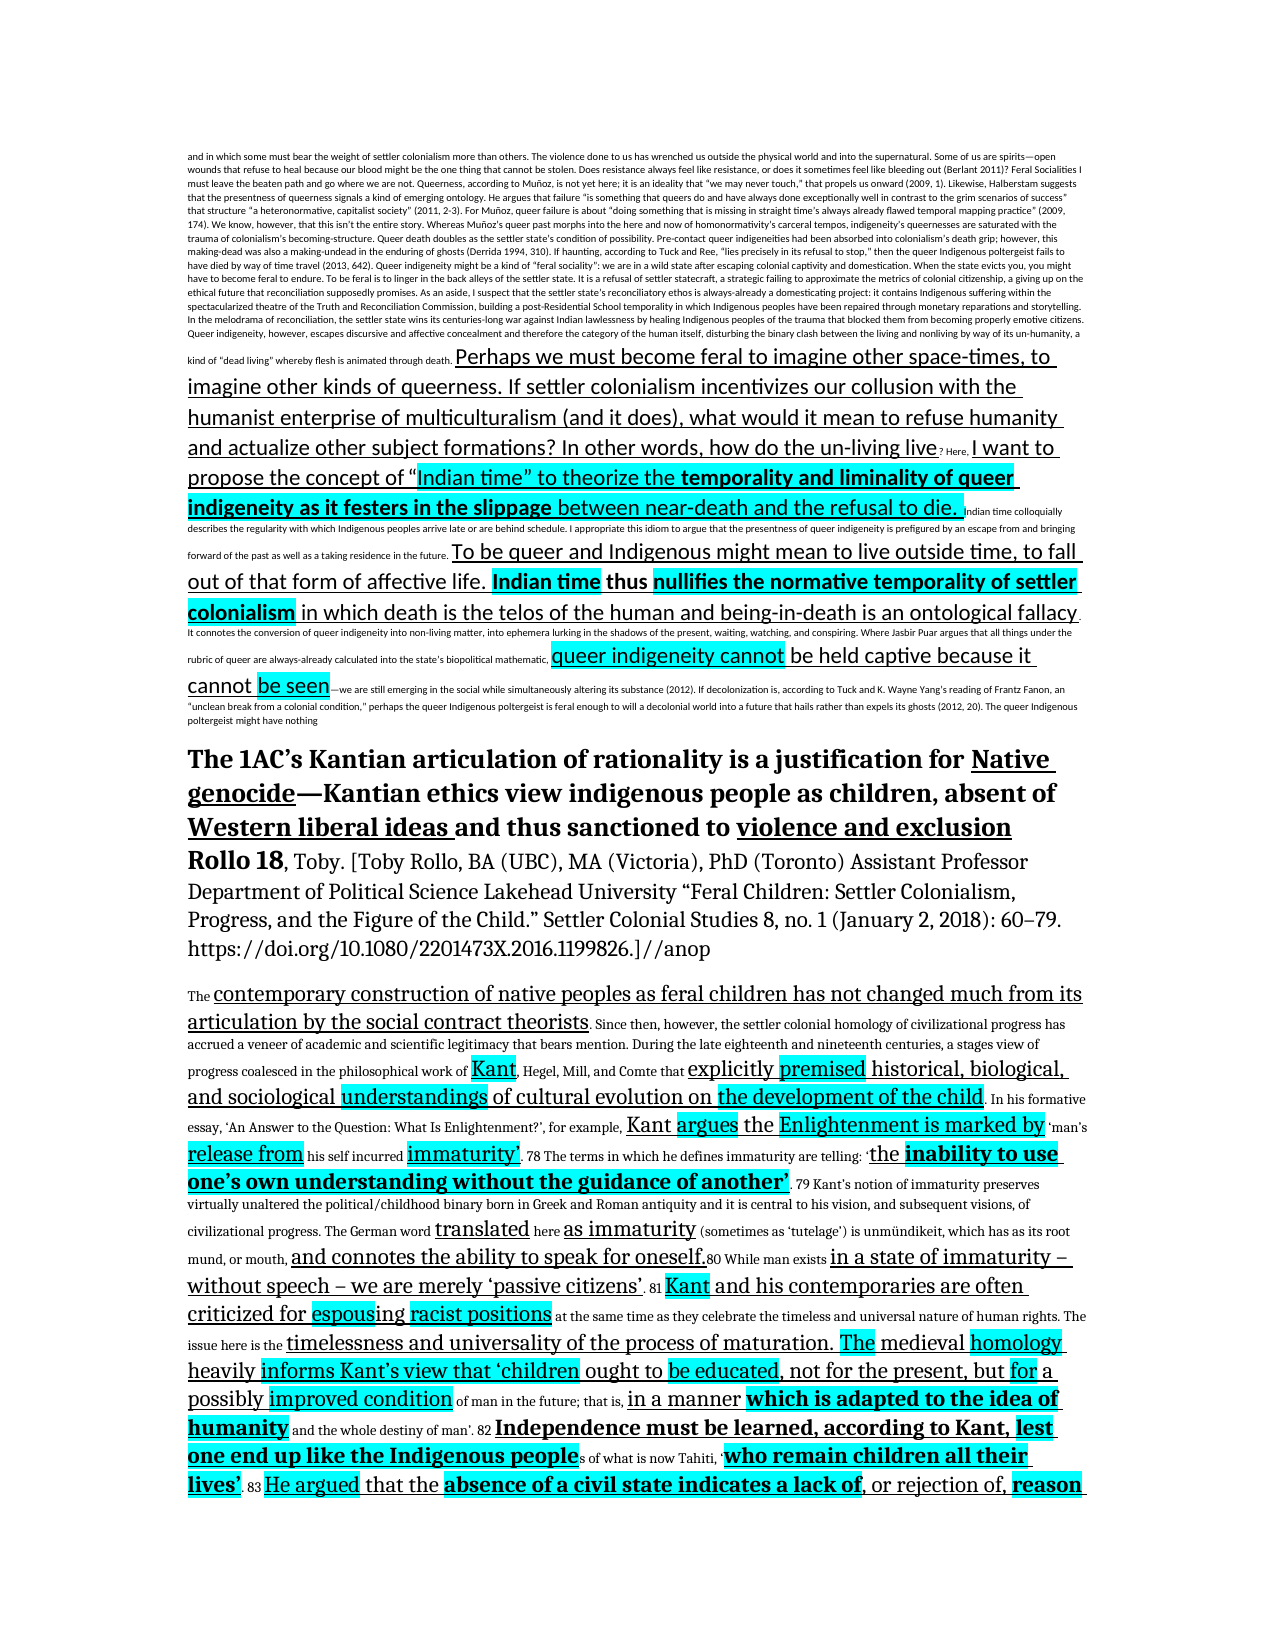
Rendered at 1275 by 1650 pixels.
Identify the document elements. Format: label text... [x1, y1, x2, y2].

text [187, 150, 1087, 727]
text Rollo 18, Toby. [Toby Rollo, BA (UBC), MA (Victoria), PhD (Toronto) Assistant Professor Department of Political Science Lakehead University “Feral Children: Settler Colonialism, Progress, and the Figure of the Child.” Settler Colonial Studies 8, no. 1 (January 2, 2018): 60–79. https://doi.org/10.1080/2201473X.2016.1199826.]//anop [187, 845, 1087, 962]
text The 1AC’s Kantian articulation of rationality is a justification for Native genocide—Kantian ethics view indigenous people as children, absent of Western liberal ideas and thus sanctioned to violence and exclusion [187, 744, 1087, 843]
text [187, 980, 1087, 1498]
